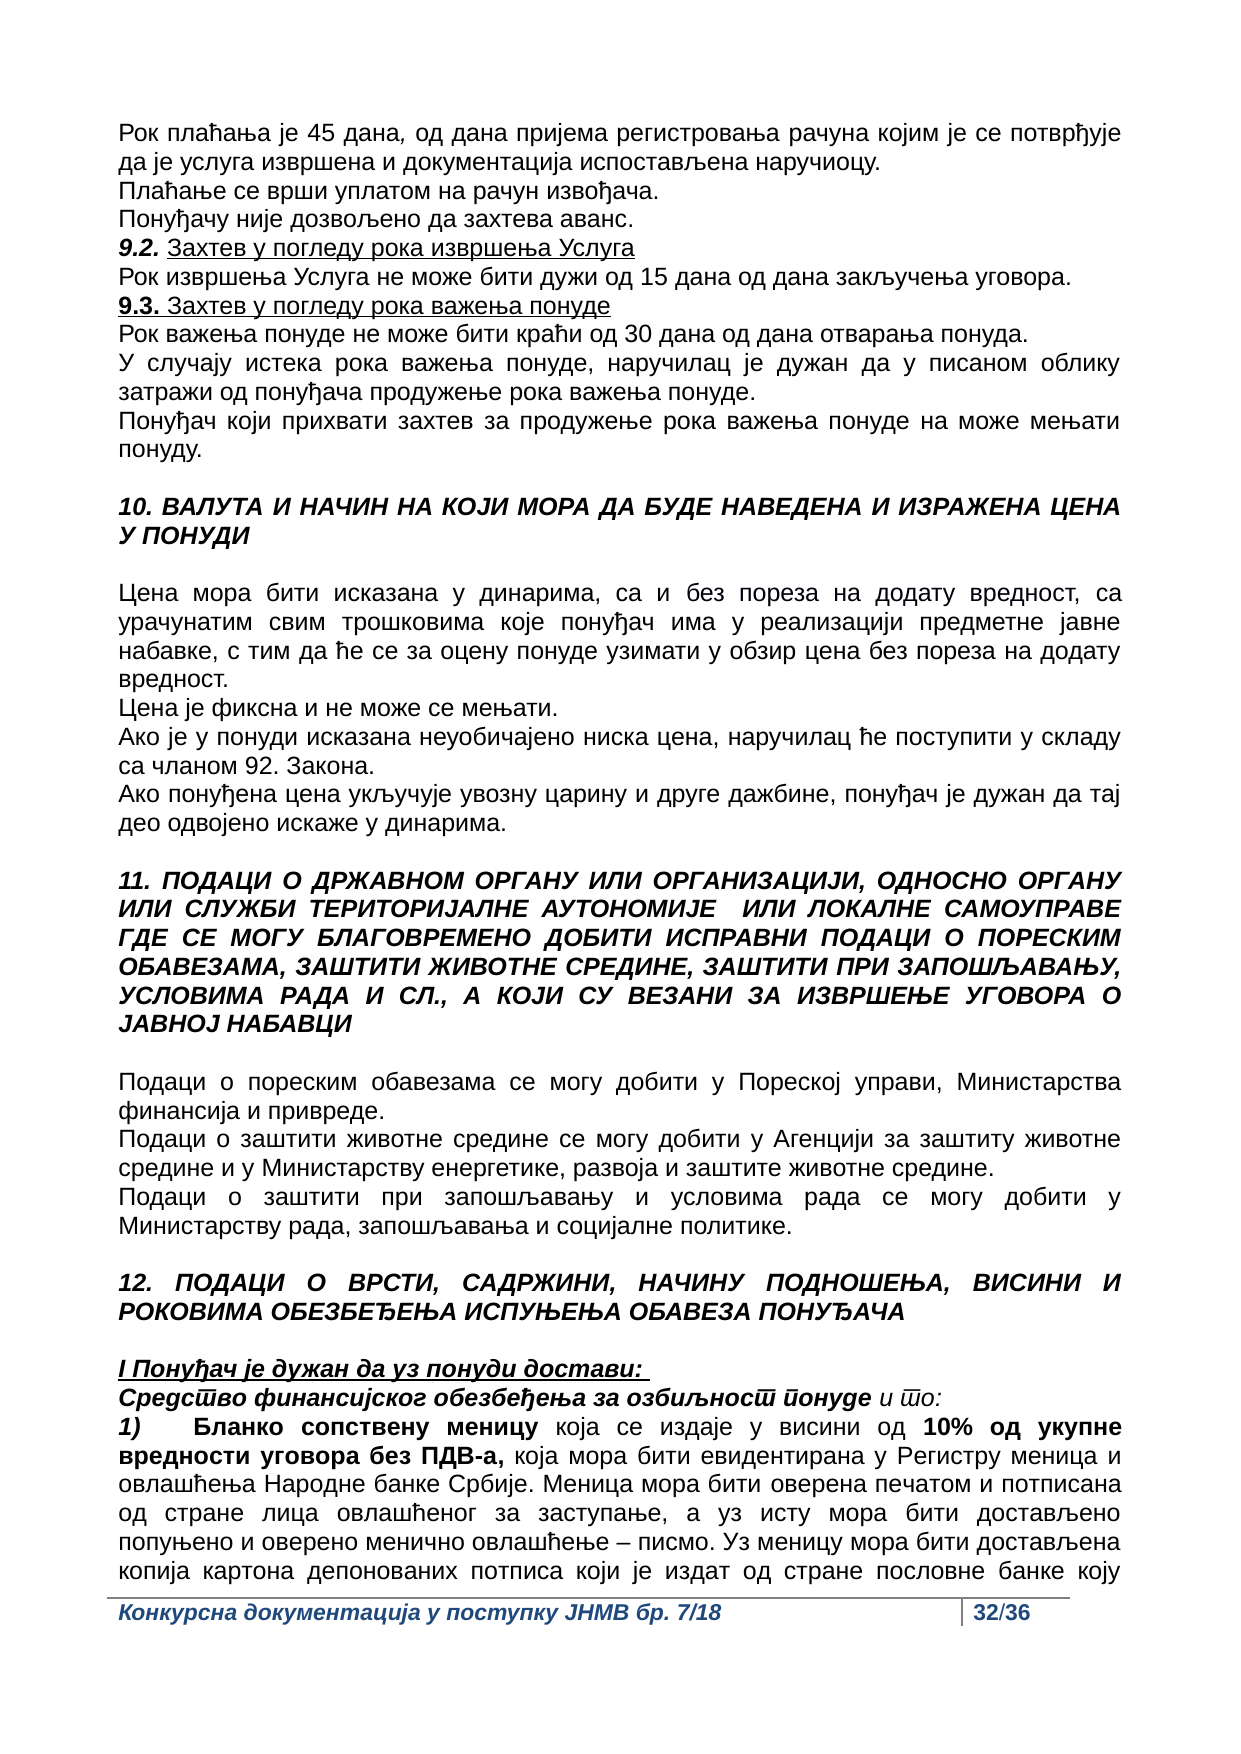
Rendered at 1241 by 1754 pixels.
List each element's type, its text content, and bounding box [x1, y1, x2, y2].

text Ако понуђена цена укључује увозну царину и друге дажбине, понуђач је дужан да тај део одвојено искаже у динарима. [118, 779, 1122, 837]
text Подаци о заштити животне средине се могу добити у Агенцији за заштиту животне средине и у Министарству енергетике, развоја и заштите животне средине. [118, 1124, 1122, 1182]
text Рок плаћања је 45 дана, од дана пријема регистровања рачуна којим је се потврђује да је услуга извршена и документација испостављена наручиоцу. [118, 118, 1122, 176]
text Цена је фиксна и не може се мењати. [118, 693, 1122, 722]
text У случају истека рока важења понуде, наручилац је дужан да у писаном облику затражи од понуђача продужење рока важења понуде. [118, 348, 1122, 406]
text 9.2. Захтев у погледу рока извршења Услуга [118, 233, 1122, 262]
text Ако је у понуди исказана неуобичајено ниска цена, наручилац ће поступити у складу са чланом 92. Закона. [118, 722, 1122, 779]
text I Понуђач је дужан да уз понуди достави: [118, 1354, 1122, 1383]
text 10. ВАЛУТА И НАЧИН НА КОЈИ МОРА ДА БУДЕ НАВЕДЕНА И ИЗРАЖЕНА ЦЕНА У ПОНУДИ [118, 492, 1122, 549]
text Подаци о пореским обавезама се могу добити у Пореској управи, Министарства финансија и привреде. [118, 1067, 1122, 1124]
text 9.3. Захтев у погледу рока важења понуде [118, 291, 1122, 319]
text 12. ПОДАЦИ О ВРСТИ, САДРЖИНИ, НАЧИНУ ПОДНОШЕЊА, ВИСИНИ И РОКОВИМА ОБЕЗБЕЂЕЊА ИСПУЊЕЊА ОБАВЕЗА ПОНУЂАЧА [118, 1268, 1122, 1326]
text Понуђач који прихвати захтев за продужење рока важења понуде на може мењати понуду. [118, 406, 1122, 463]
text 11. ПОДАЦИ О ДРЖАВНОМ ОРГАНУ ИЛИ ОРГАНИЗАЦИЈИ, ОДНОСНО ОРГАНУ ИЛИ СЛУЖБИ ТЕРИТОРИЈАЛНЕ АУТОНОМИЈЕ ИЛИ ЛОКАЛНЕ САМОУПРАВЕ ГДЕ СЕ МОГУ БЛАГОВРЕМЕНО ДОБИТИ ИСПРАВНИ ПОДАЦИ О ПОРЕСКИМ ОБАВЕЗАМА, ЗАШТИТИ ЖИВОТНЕ СРЕДИНЕ, ЗАШТИТИ ПРИ ЗАПОШЉАВАЊУ, УСЛОВИМА РАДА И СЛ., А КОЈИ СУ ВЕЗАНИ ЗА ИЗВРШЕЊЕ УГОВОРА О ЈАВНОЈ НАБАВЦИ [118, 866, 1122, 1038]
text Рок извршења Услуга не може бити дужи од 15 дана од дана закључења уговора. [118, 262, 1122, 291]
text Цена мора бити исказана у динарима, са и без пореза на додату вредност, са урачунатим свим трошковима које понуђач има у реализацији предметне јавне набавке, с тим да ће се за оцену понуде узимати у обзир цена без пореза на додату вредност. [118, 578, 1122, 693]
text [118, 1412, 1122, 1584]
text Понуђачу није дозвољено да захтева аванс. [118, 204, 1122, 233]
text Плаћање се врши уплатом на рачун извођача. [118, 176, 1122, 204]
text Рок важења понуде не може бити краћи од 30 дана од дана отварања понуда. [118, 319, 1122, 348]
text Средство финансијског обезбеђења за озбиљност понуде и то: [118, 1383, 1122, 1412]
text Подаци о заштити при запошљавању и условима рада се могу добити у Министарству рада, запошљавања и социјалне политике. [118, 1182, 1122, 1239]
